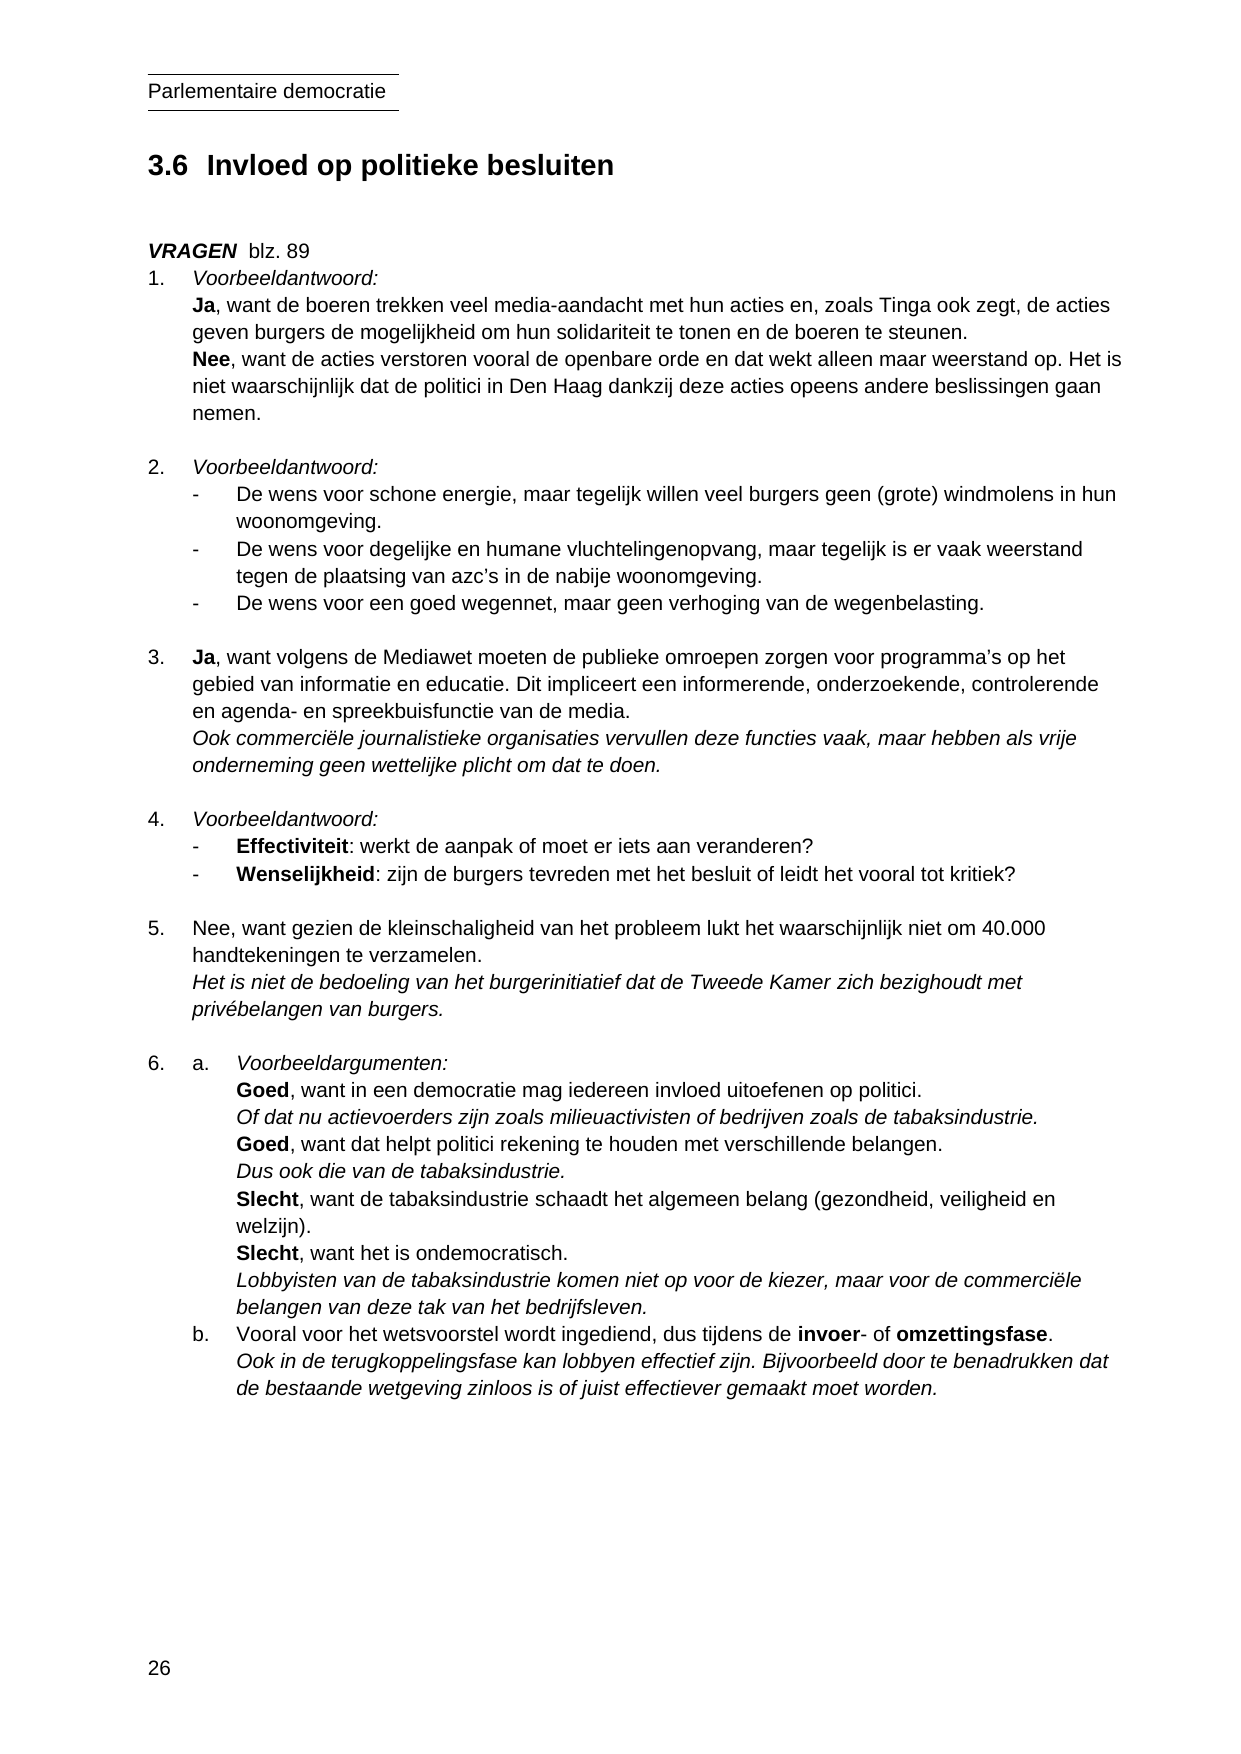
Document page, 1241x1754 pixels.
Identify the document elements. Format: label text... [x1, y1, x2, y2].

text Lobbyisten van de tabaksindustrie komen niet op voor de kiezer, maar voor de commerciële belangen van deze tak van het bedrijfsleven. [236, 1264, 1125, 1319]
text Dus ook die van de tabaksindustrie. [236, 1156, 1125, 1183]
text 5. Nee, want gezien de kleinschaligheid van het probleem lukt het waarschijnlijk niet om 40.000 handtekeningen te verzamelen. [148, 912, 1125, 967]
text Slecht, want de tabaksindustrie schaadt het algemeen belang (gezondheid, veiligheid en welzijn). [236, 1183, 1125, 1237]
text - De wens voor schone energie, maar tegelijk willen veel burgers geen (grote) windmolens in hun woonomgeving. [192, 479, 1125, 533]
text Goed, want dat helpt politici rekening te houden met verschillende belangen. [236, 1129, 1125, 1156]
text - De wens voor een goed wegennet, maar geen verhoging van de wegenbelasting. [192, 587, 1125, 614]
text 6. a. Voorbeeldargumenten: [148, 1048, 1125, 1075]
text 2. Voorbeeldantwoord: [148, 452, 1125, 479]
text 1. Voorbeeldantwoord: [148, 262, 1125, 289]
list Ook in de terugkoppelingsfase kan lobbyen effectief zijn. Bijvoorbeeld door te benadrukken dat de bestaande wetgeving zinloos is of juist effectiever gemaakt moet worden. [236, 1346, 1125, 1400]
text - Wenselijkheid: zijn de burgers tevreden met het besluit of leidt het vooral tot kritiek? [192, 858, 1125, 885]
text Het is niet de bedoeling van het burgerinitiatief dat de Tweede Kamer zich bezighoudt met privébelangen van burgers. [192, 967, 1125, 1021]
text 4. Voorbeeldantwoord: [148, 804, 1125, 831]
text b. Vooral voor het wetsvoorstel wordt ingediend, dus tijdens de invoer- of omzettingsfase. [192, 1319, 1125, 1346]
text Slecht, want het is ondemocratisch. [236, 1237, 1125, 1264]
text Goed, want in een democratie mag iedereen invloed uitoefenen op politici. [236, 1075, 1125, 1102]
text Ja, want de boeren trekken veel media-aandacht met hun acties en, zoals Tinga ook zegt, de acties geven burgers de mogelijkheid om hun solidariteit te tonen en de boeren te steunen. [192, 289, 1125, 344]
subtitle 3.6 Invloed op politieke besluiten [148, 148, 1125, 181]
text 3. Ja, want volgens de Mediawet moeten de publieke omroepen zorgen voor programma’s op het gebied van informatie en educatie. Dit impliceert een informerende, onderzoekende, controlerende en agenda- en spreekbuisfunctie van de media. [148, 642, 1125, 723]
text - De wens voor degelijke en humane vluchtelingenopvang, maar tegelijk is er vaak weerstand tegen de plaatsing van azc’s in de nabije woonomgeving. [192, 533, 1125, 587]
text Nee, want de acties verstoren vooral de openbare orde en dat wekt alleen maar weerstand op. Het is niet waarschijnlijk dat de politici in Den Haag dankzij deze acties opeens andere beslissingen gaan nemen. [192, 344, 1125, 425]
text Of dat nu actievoerders zijn zoals milieuactivisten of bedrijven zoals de tabaksindustrie. [236, 1102, 1125, 1129]
text - Effectiviteit: werkt de aanpak of moet er iets aan veranderen? [192, 831, 1125, 858]
text Ook commerciële journalistieke organisaties vervullen deze functies vaak, maar hebben als vrije onderneming geen wettelijke plicht om dat te doen. [192, 723, 1125, 777]
text VRAGEN blz. 89 [148, 235, 1125, 262]
